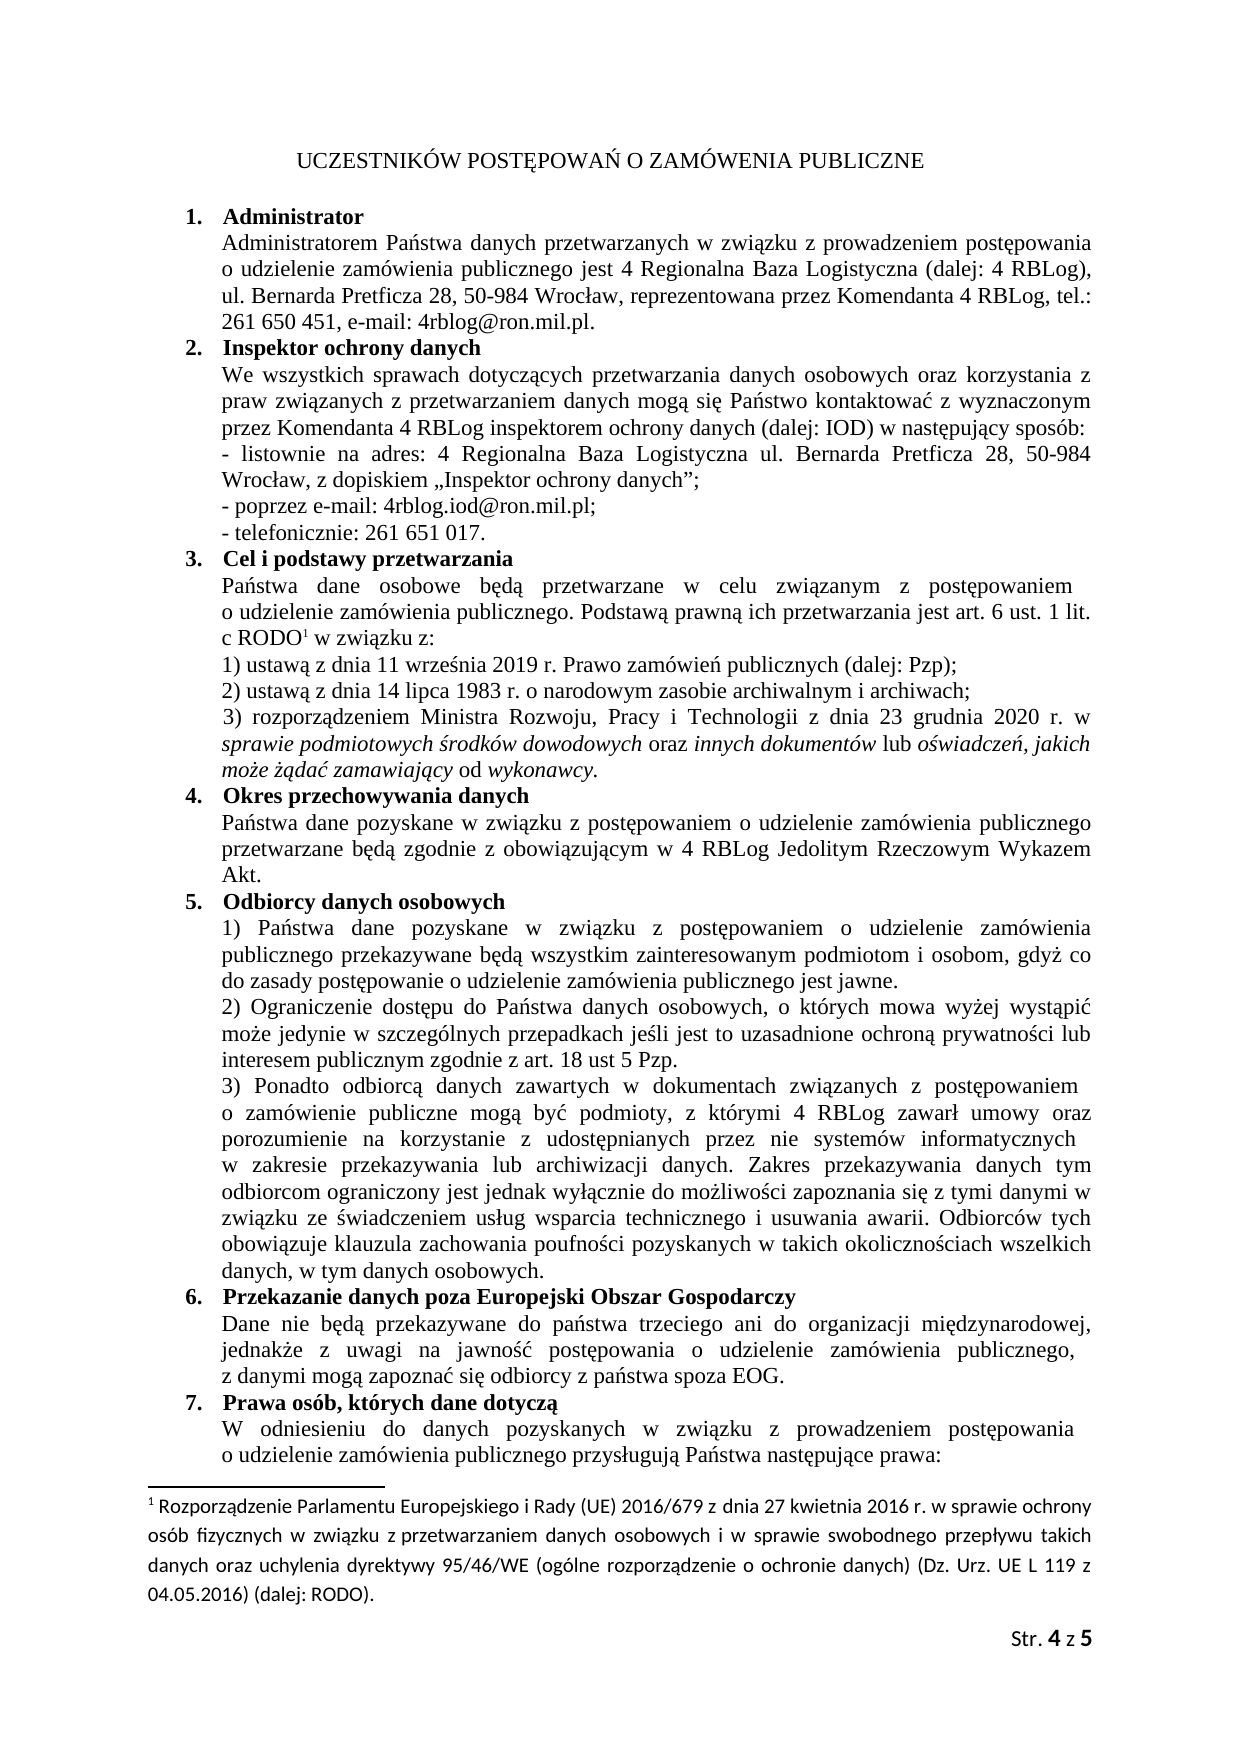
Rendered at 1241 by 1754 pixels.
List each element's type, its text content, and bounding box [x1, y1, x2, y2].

text Państwa dane pozyskane w związku z postępowaniem o udzielenie zamówienia publicznego przetwarzane będą zgodnie z obowiązującym w 4 RBLog Jedolitym Rzeczowym Wykazem Akt. [221, 809, 1093, 888]
text W odniesieniu do danych pozyskanych w związku z prowadzeniem postępowania o udzielenie zamówienia publicznego przysługują Państwa następujące prawa: [221, 1415, 1093, 1468]
text 3) Ponadto odbiorcą danych zawartych w dokumentach związanych z postępowaniem o zamówienie publiczne mogą być podmioty, z którymi 4 RBLog zawarł umowy oraz porozumienie na korzystanie z udostępnianych przez nie systemów informatycznych w zakresie przekazywania lub archiwizacji danych. Zakres przekazywania danych tym odbiorcom ograniczony jest jednak wyłącznie do możliwości zapoznania się z tymi danymi w związku ze świadczeniem usług wsparcia technicznego i usuwania awarii. Odbiorców tych obowiązuje klauzula zachowania poufności pozyskanych w takich okolicznościach wszelkich danych, w tym danych osobowych. [221, 1072, 1093, 1283]
list Prawa osób, których dane dotyczą [185, 1389, 1093, 1415]
text Dane nie będą przekazywane do państwa trzeciego ani do organizacji międzynarodowej, jednakże z uwagi na jawność postępowania o udzielenie zamówienia publicznego, z danymi mogą zapoznać się odbiorcy z państwa spoza EOG. [221, 1309, 1093, 1389]
text 1) Państwa dane pozyskane w związku z postępowaniem o udzielenie zamówienia publicznego przekazywane będą wszystkim zainteresowanym podmiotom i osobom, gdyż co do zasady postępowanie o udzielenie zamówienia publicznego jest jawne. [221, 914, 1093, 993]
list Inspektor ochrony danych [185, 334, 1093, 361]
list Przekazanie danych poza Europejski Obszar Gospodarczy [185, 1283, 1093, 1309]
list Okres przechowywania danych [185, 782, 1093, 809]
text 2) ustawą z dnia 14 lipca 1983 r. o narodowym zasobie archiwalnym i archiwach; [202, 677, 1093, 703]
text 3) rozporządzeniem Ministra Rozwoju, Pracy i Technologii z dnia 23 grudnia 2020 r. w sprawie podmiotowych środków dowodowych oraz innych dokumentów lub oświadczeń, jakich może żądać zamawiający od wykonawcy. [221, 703, 1093, 782]
text 1) ustawą z dnia 11 września 2019 r. Prawo zamówień publicznych (dalej: Pzp); [202, 651, 1093, 677]
text Państwa dane osobowe będą przetwarzane w celu związanym z postępowaniem o udzielenie zamówienia publicznego. Podstawą prawną ich przetwarzania jest art. 6 ust. 1 lit. c RODO w związku z: [221, 572, 1093, 651]
text - poprzez e-mail: 4rblog.iod@ron.mil.pl; [148, 493, 1093, 519]
text UCZESTNIKÓW POSTĘPOWAŃ O ZAMÓWENIA PUBLICZNE [128, 148, 1093, 174]
text - listownie na adres: 4 Regionalna Baza Logistyczna ul. Bernarda Pretficza 28, 50-984 Wrocław, z dopiskiem „Inspektor ochrony danych”; [184, 440, 1093, 493]
text Administratorem Państwa danych przetwarzanych w związku z prowadzeniem postępowania o udzielenie zamówienia publicznego jest 4 Regionalna Baza Logistyczna (dalej: 4 RBLog), ul. Bernarda Pretficza 28, 50-984 Wrocław, reprezentowana przez Komendanta 4 RBLog, tel.: 261 650 451, e-mail: 4rblog@ron.mil.pl. [221, 229, 1093, 334]
text 2) Ograniczenie dostępu do Państwa danych osobowych, o których mowa wyżej wystąpić może jedynie w szczególnych przepadkach jeśli jest to uzasadnione ochroną prywatności lub interesem publicznym zgodnie z art. 18 ust 5 Pzp. [221, 993, 1093, 1072]
list Administrator [185, 203, 1093, 229]
text We wszystkich sprawach dotyczących przetwarzania danych osobowych oraz korzystania z praw związanych z przetwarzaniem danych mogą się Państwo kontaktować z wyznaczonym przez Komendanta 4 RBLog inspektorem ochrony danych (dalej: IOD) w następujący sposób: [184, 361, 1093, 440]
list Odbiorcy danych osobowych [185, 888, 1093, 914]
list Cel i podstawy przetwarzania [185, 545, 1093, 572]
text - telefonicznie: 261 651 017. [148, 519, 1093, 545]
